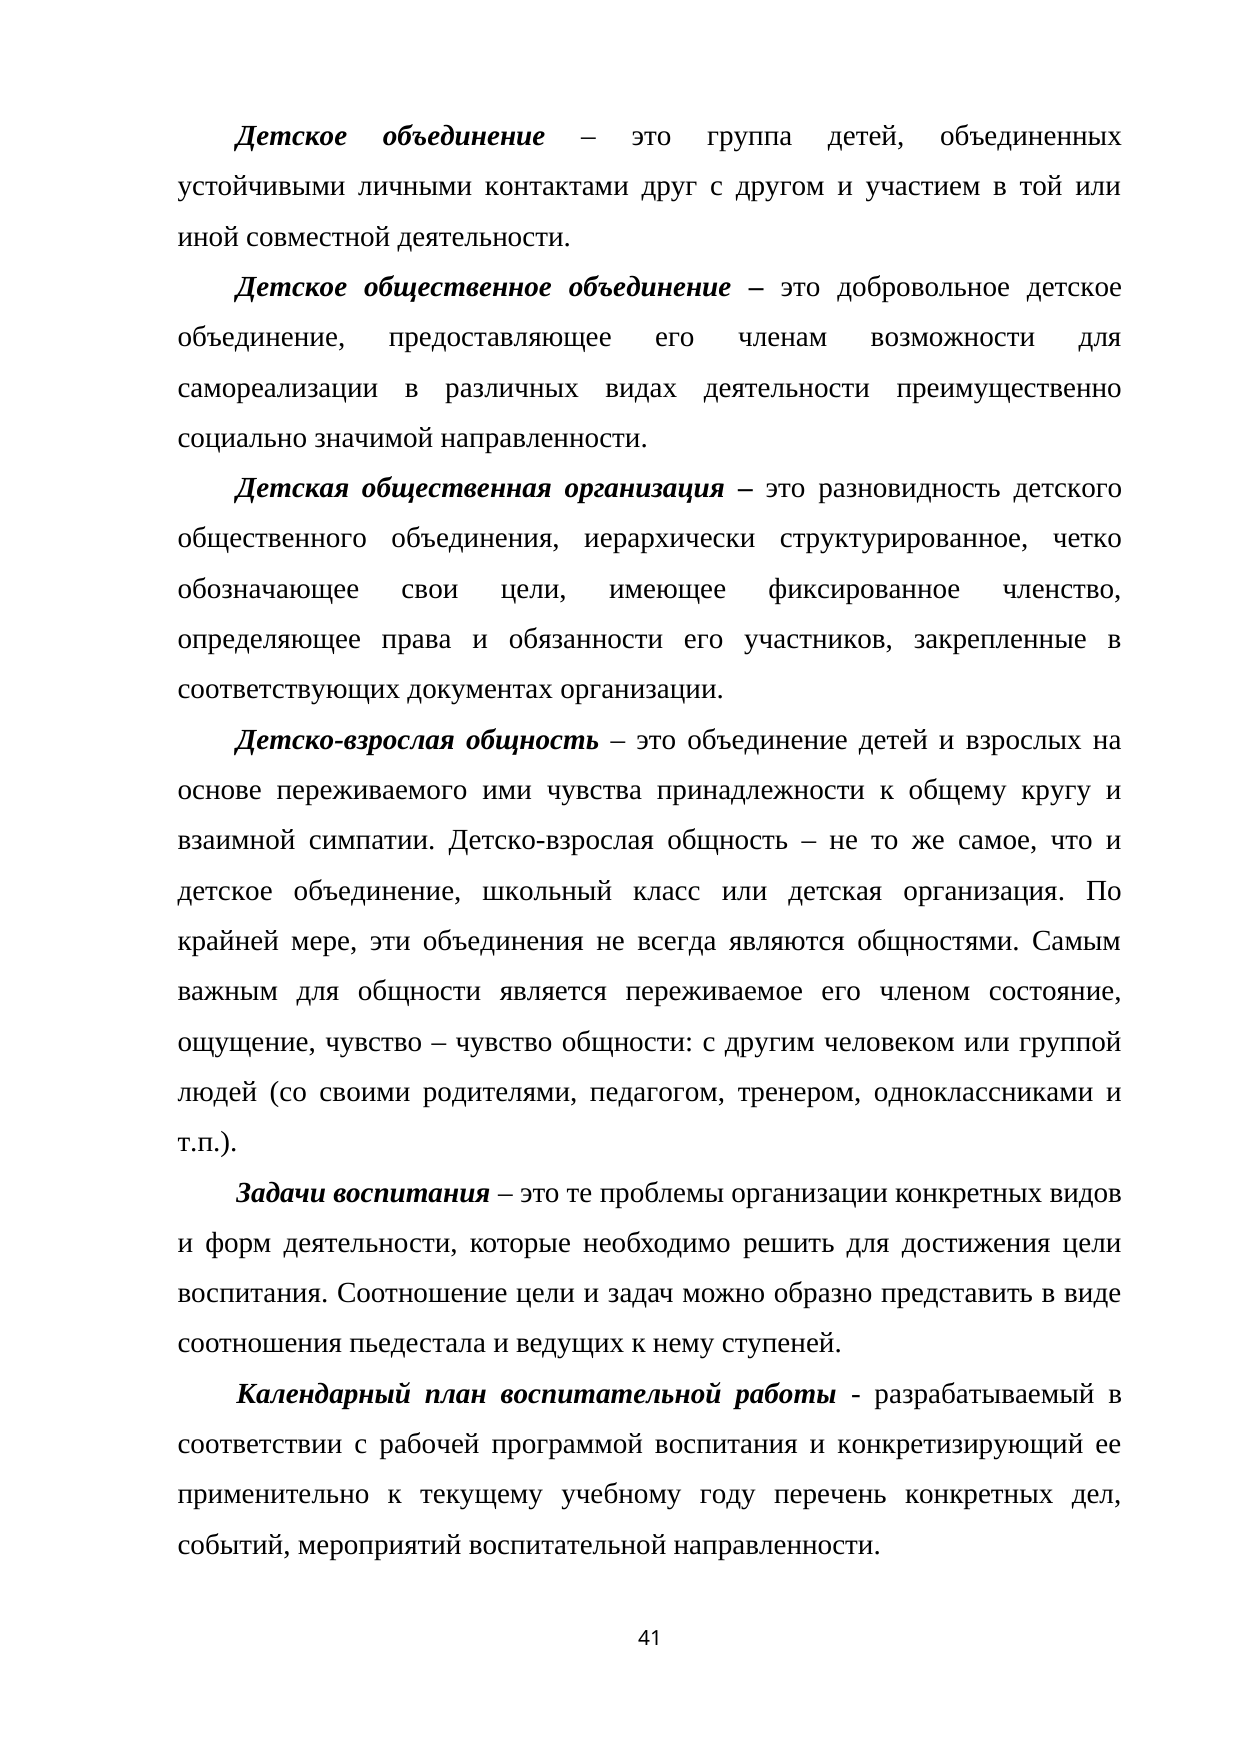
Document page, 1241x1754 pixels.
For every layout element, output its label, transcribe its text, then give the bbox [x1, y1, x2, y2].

list Задачи воспитания – это те проблемы организации конкретных видов и форм деятельности, которые необходимо решить для достижения цели воспитания. Соотношение цели и задач можно образно представить в виде соотношения пьедестала и ведущих к нему ступеней. [177, 1175, 1122, 1359]
text Детское объединение – это группа детей, объединенных устойчивыми личными контактами друг с другом и участием в той или иной совместной деятельности. [177, 118, 1122, 252]
text Календарный план воспитательной работы - разрабатываемый в соответствии с рабочей программой воспитания и конкретизирующий ее применительно к текущему учебному году перечень конкретных дел, событий, мероприятий воспитательной направленности. [177, 1376, 1122, 1560]
text Детско-взрослая общность – это объединение детей и взрослых на основе переживаемого ими чувства принадлежности к общему кругу и взаимной симпатии. Детско-взрослая общность – не то же самое, что и детское объединение, школьный класс или детская организация. По крайней мере, эти объединения не всегда являются общностями. Самым важным для общности является переживаемое его членом состояние, ощущение, чувство – чувство общности: с другим человеком или группой людей (со своими родителями, педагогом, тренером, одноклассниками и т.п.). [177, 722, 1122, 1158]
text Детское общественное объединение – это добровольное детское объединение, предоставляющее его членам возможности для самореализации в различных видах деятельности преимущественно социально значимой направленности. [177, 269, 1122, 453]
text Детская общественная организация – это разновидность детского общественного объединения, иерархически структурированное, четко обозначающее свои цели, имеющее фиксированное членство, определяющее права и обязанности его участников, закрепленные в соответствующих документах организации. [177, 470, 1122, 705]
